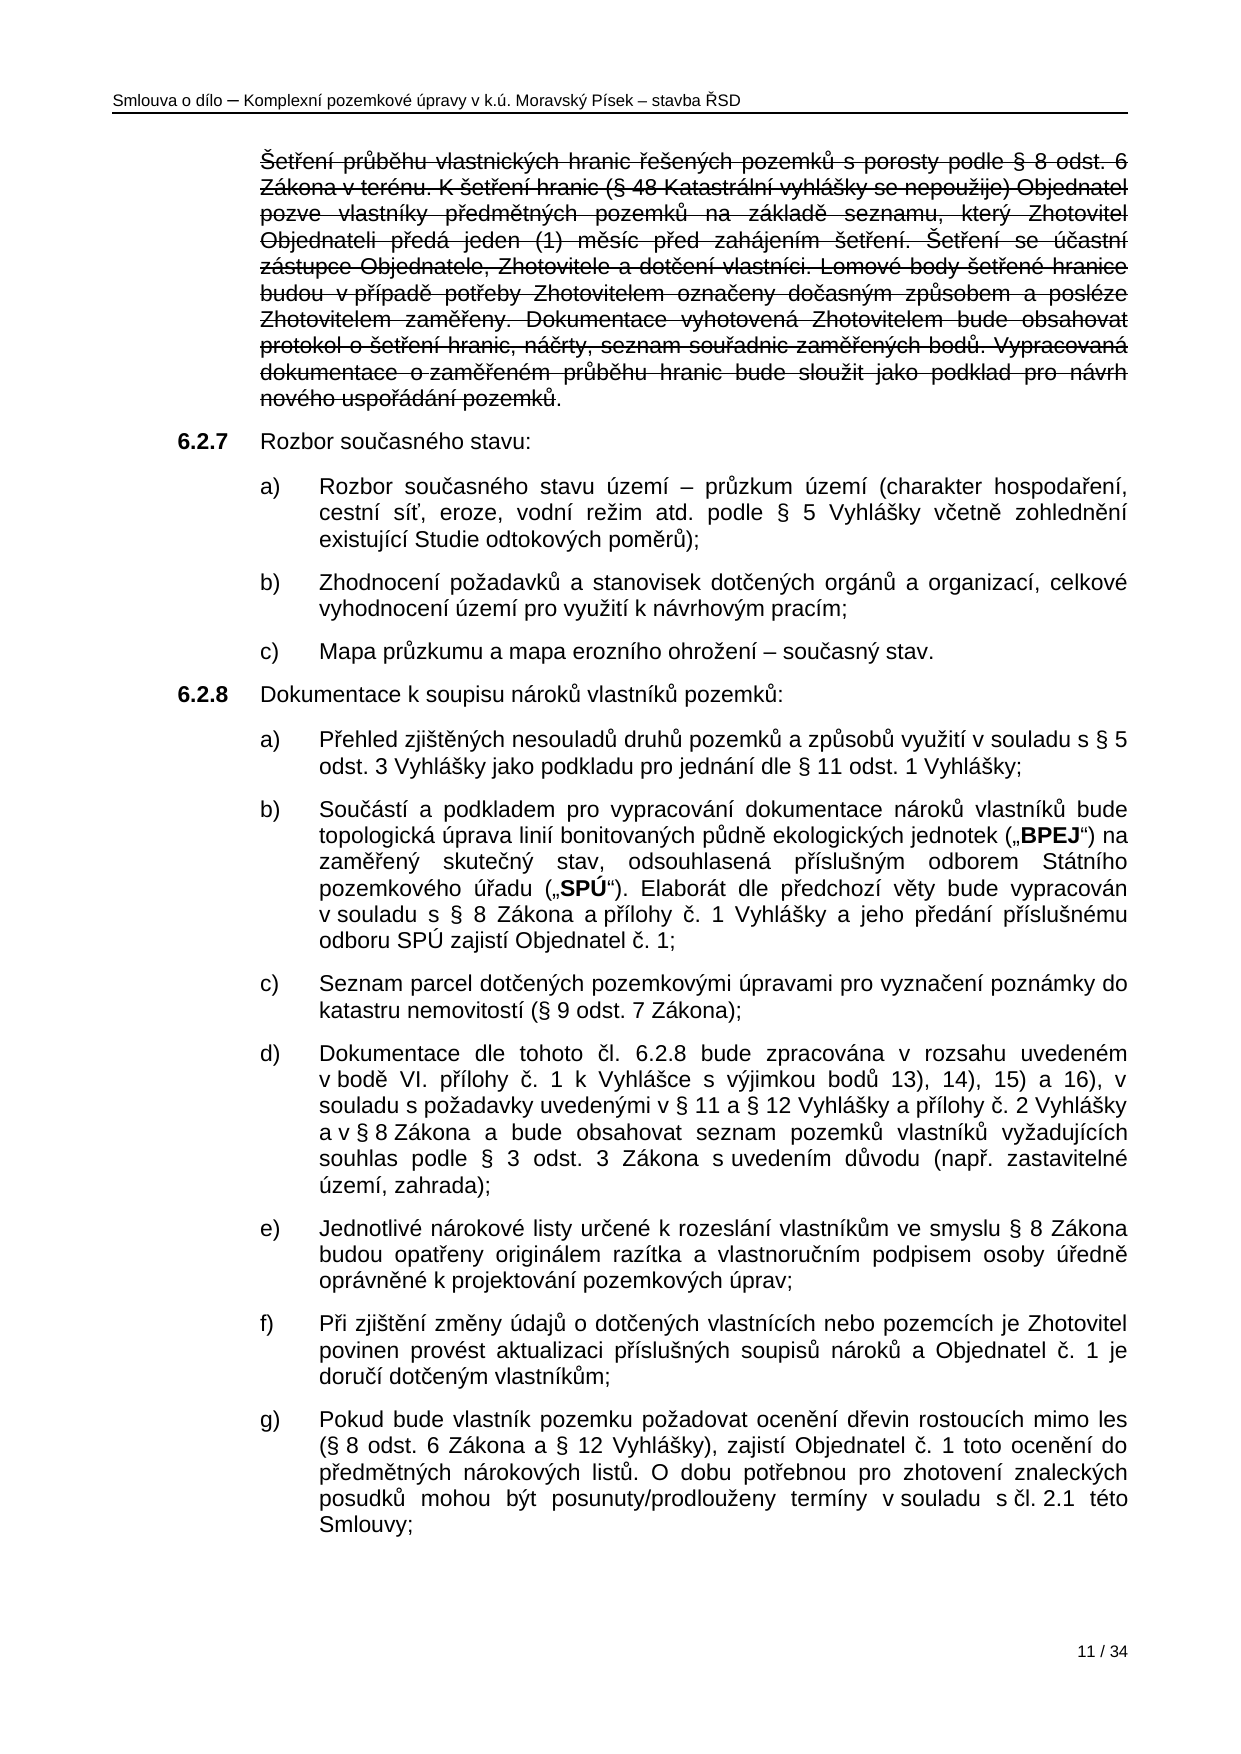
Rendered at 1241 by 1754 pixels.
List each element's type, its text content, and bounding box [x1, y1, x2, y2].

text Rozbor současného stavu: [177, 428, 1128, 454]
text Dokumentace k soupisu nároků vlastníků pozemků: [177, 681, 1128, 707]
list Jednotlivé nárokové listy určené k rozeslání vlastníkům ve smyslu § 8 Zákona budou opatřeny originálem razítka a vlastnoručním podpisem osoby úředně oprávněné k projektování pozemkových úprav; [260, 1214, 1128, 1294]
list Rozbor současného stavu území – průzkum území (charakter hospodaření, cestní síť, eroze, vodní režim atd. podle § 5 Vyhlášky včetně zohlednění existující Studie odtokových poměrů); [260, 473, 1128, 552]
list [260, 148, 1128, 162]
list Přehled zjištěných nesouladů druhů pozemků a způsobů využití v souladu s § 5 odst. 3 Vyhlášky jako podkladu pro jednání dle § 11 odst. 1 Vyhlášky; [260, 726, 1128, 779]
list Mapa průzkumu a mapa erozního ohrožení – současný stav. [260, 638, 1128, 664]
list Seznam parcel dotčených pozemkovými úpravami pro vyznačení poznámky do katastru nemovitostí (§ 9 odst. 7 Zákona); [260, 970, 1128, 1023]
list Součástí a podkladem pro vypracování dokumentace nároků vlastníků bude topologická úprava linií bonitovaných půdně ekologických jednotek („BPEJ“) na zaměřený skutečný stav, odsouhlasená příslušným odborem Státního pozemkového úřadu („SPÚ“). Elaborát dle předchozí věty bude vypracován v souladu s § 8 Zákona a přílohy č. 1 Vyhlášky a jeho předání příslušnému odboru SPÚ zajistí Objednatel č. 1; [260, 796, 1128, 954]
list Pokud bude vlastník pozemku požadovat ocenění dřevin rostoucích mimo les (§ 8 odst. 6 Zákona a § 12 Vyhlášky), zajistí Objednatel č. 1 toto ocenění do předmětných nárokových listů. O dobu potřebnou pro zhotovení znaleckých posudků mohou být posunuty/prodlouženy termíny v souladu s čl. 2.1 této Smlouvy; [260, 1406, 1128, 1538]
list Zhodnocení požadavků a stanovisek dotčených orgánů a organizací, celkové vyhodnocení území pro využití k návrhovým pracím; [260, 569, 1128, 621]
list Dokumentace dle tohoto čl. 6.2.8 bude zpracována v rozsahu uvedeném v bodě VI. přílohy č. 1 k Vyhlášce s výjimkou bodů 13), 14), 15) a 16), v souladu s požadavky uvedenými v § 11 a § 12 Vyhlášky a přílohy č. 2 Vyhlášky a v § 8 Zákona a bude obsahovat seznam pozemků vlastníků vyžadujících souhlas podle § 3 odst. 3 Zákona s uvedením důvodu (např. zastavitelné území, zahrada); [260, 1040, 1128, 1198]
list Při zjištění změny údajů o dotčených vlastnících nebo pozemcích je Zhotovitel povinen provést aktualizaci příslušných soupisů nároků a Objednatel č. 1 je doručí dotčeným vlastníkům; [260, 1310, 1128, 1389]
